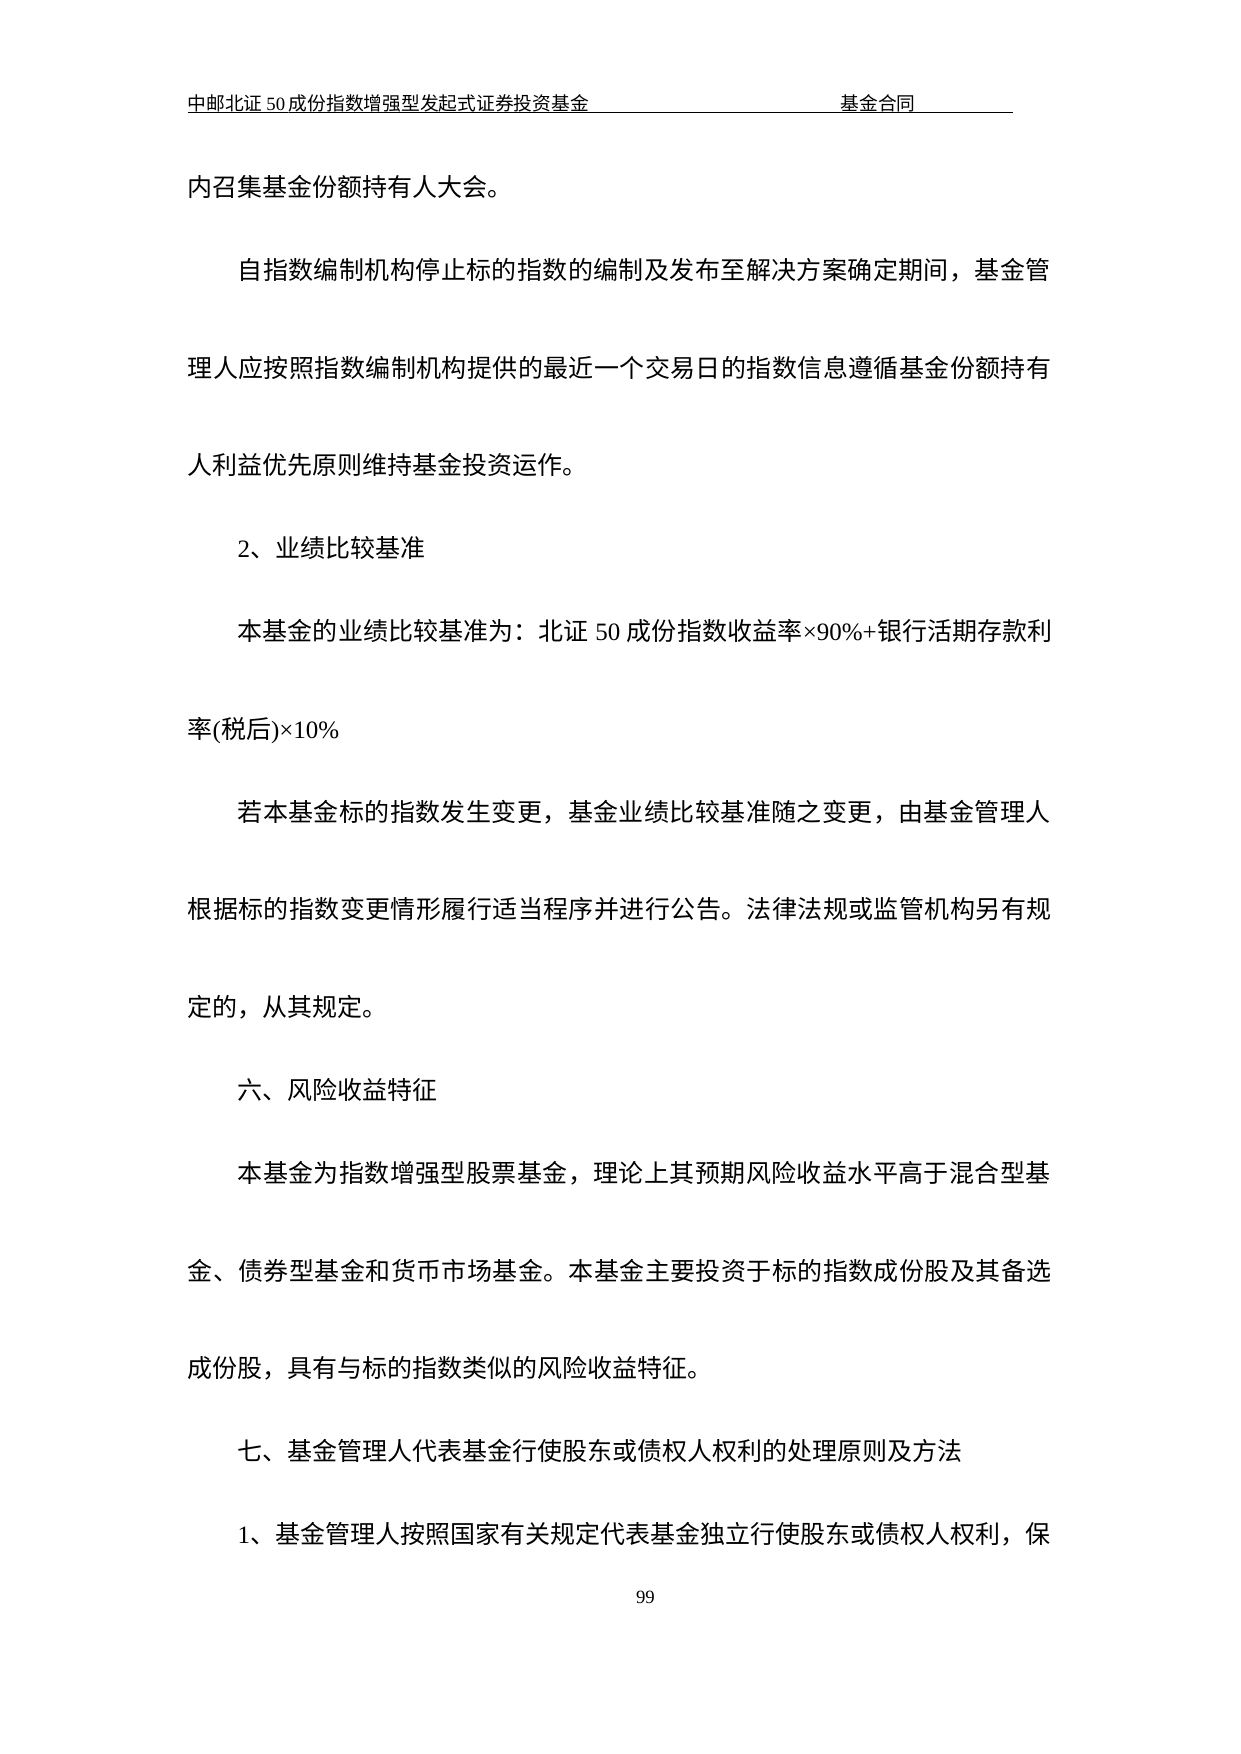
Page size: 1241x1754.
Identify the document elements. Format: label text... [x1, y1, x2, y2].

text 2、业绩比较基准 [187, 514, 1053, 579]
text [187, 153, 1053, 218]
text 若本基金标的指数发生变更，基金业绩比较基准随之变更，由基金管理人根据标的指数变更情形履行适当程序并进行公告。法律法规或监管机构另有规定的，从其规定。 [187, 778, 1053, 1038]
text 本基金的业绩比较基准为：北证 50 成份指数收益率×90%+银行活期存款利率(税后)×10% [187, 597, 1053, 760]
text 七、基金管理人代表基金行使股东或债权人权利的处理原则及方法 [187, 1417, 1053, 1482]
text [187, 1501, 1053, 1566]
text 六、风险收益特征 [187, 1056, 1053, 1121]
text 本基金为指数增强型股票基金，理论上其预期风险收益水平高于混合型基金、债券型基金和货币市场基金。本基金主要投资于标的指数成份股及其备选成份股，具有与标的指数类似的风险收益特征。 [187, 1139, 1053, 1399]
text 自指数编制机构停止标的指数的编制及发布至解决方案确定期间，基金管理人应按照指数编制机构提供的最近一个交易日的指数信息遵循基金份额持有人利益优先原则维持基金投资运作。 [187, 236, 1053, 496]
